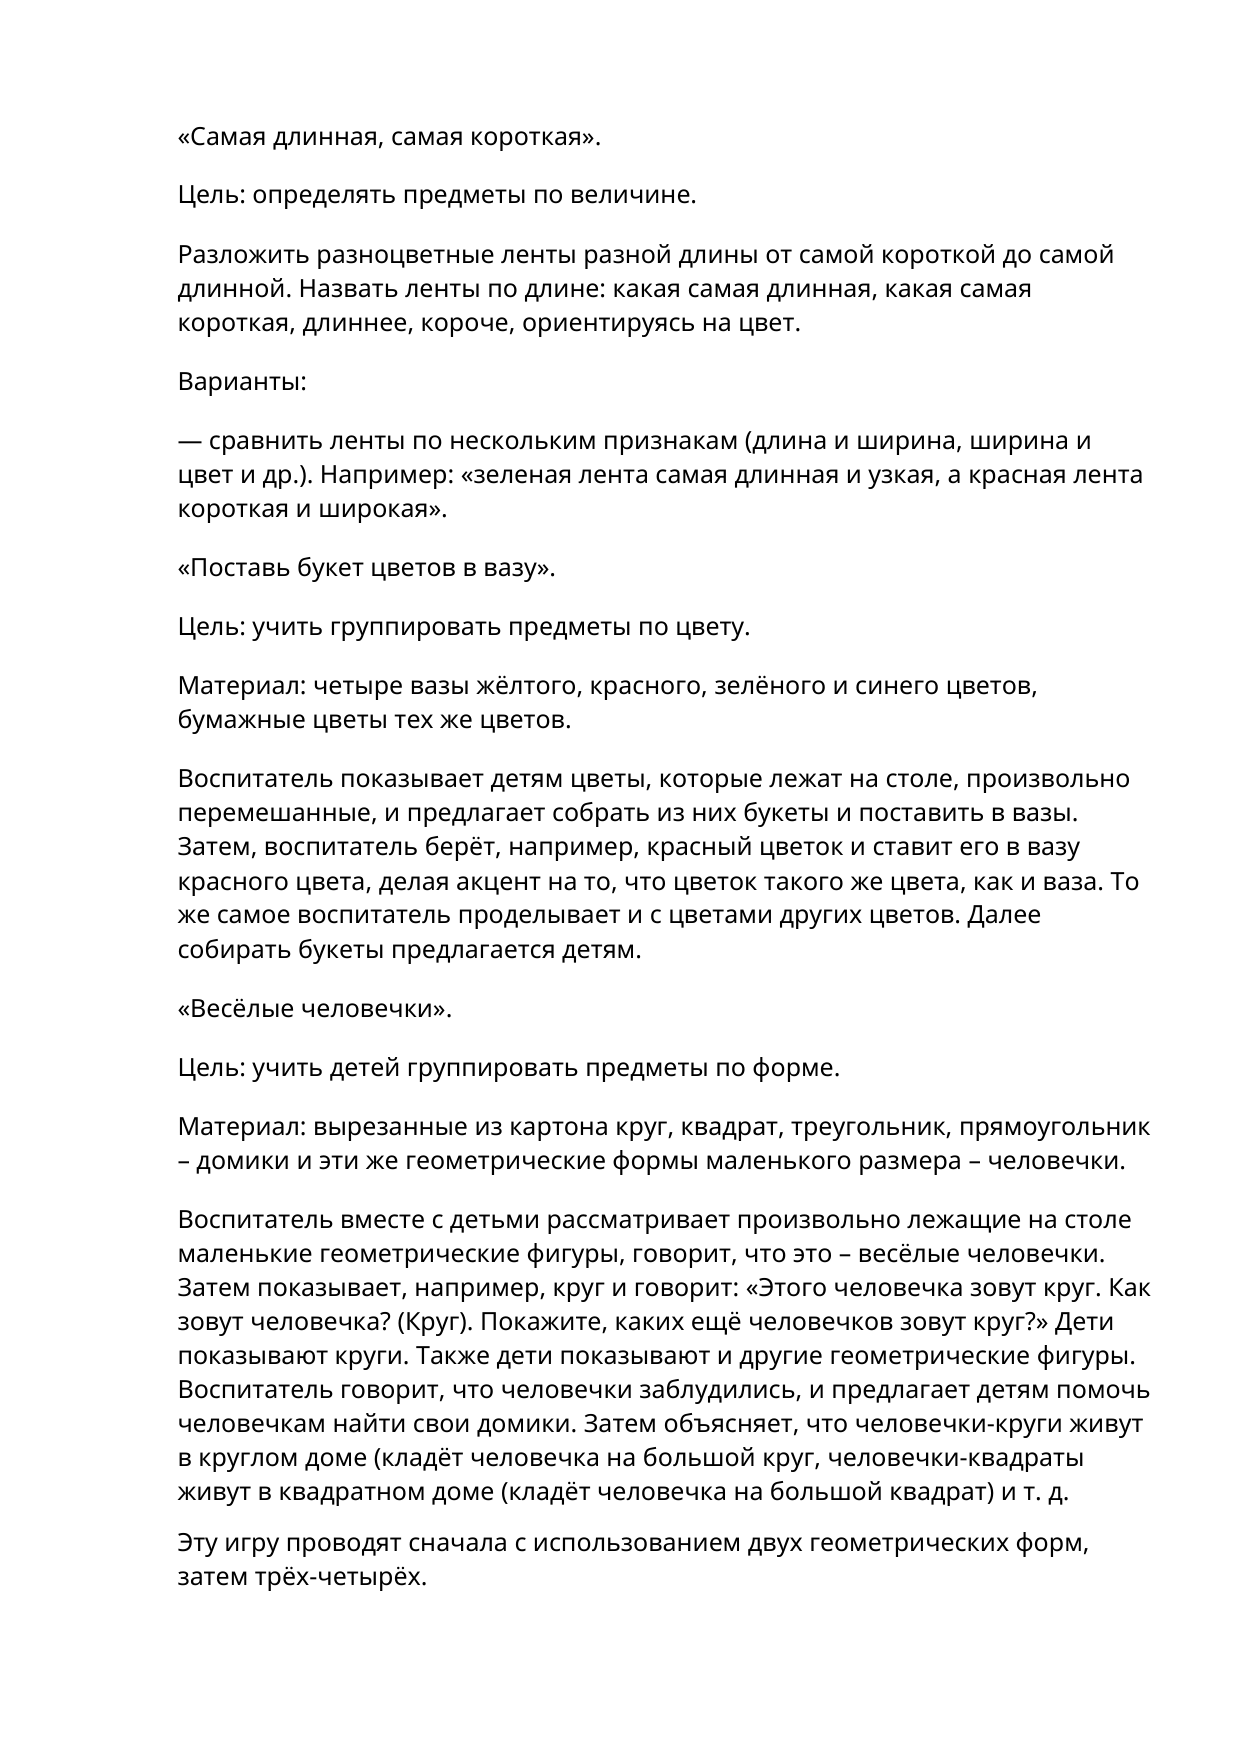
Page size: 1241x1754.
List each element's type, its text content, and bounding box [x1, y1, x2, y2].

text Материал: четыре вазы жёлтого, красного, зелёного и синего цветов, бумажные цветы тех же цветов. [177, 668, 1152, 736]
text Варианты: [177, 363, 1152, 397]
text Цель: определять предметы по величине. [177, 177, 1152, 211]
text «Весёлые человечки». [177, 990, 1152, 1024]
text Воспитатель вместе с детьми рассматривает произвольно лежащие на столе маленькие геометрические фигуры, говорит, что это – весёлые человечки. Затем показывает, например, круг и говорит: «Этого человечка зовут круг. Как зовут человечка? (Круг). Покажите, каких ещё человечков зовут круг?» Дети показывают круги. Также дети показывают и другие геометрические фигуры. Воспитатель говорит, что человечки заблудились, и предлагает детям помочь человечкам найти свои домики. Затем объясняет, что человечки-круги живут в круглом доме (кладёт человечка на большой круг, человечки-квадраты живут в квадратном доме (кладёт человечка на большой квадрат) и т. д. [177, 1202, 1152, 1508]
text Эту игру проводят сначала с использованием двух геометрических форм, затем трёх-четырёх. [177, 1525, 1152, 1593]
text Воспитатель показывает детям цветы, которые лежат на столе, произвольно перемешанные, и предлагает собрать из них букеты и поставить в вазы. Затем, воспитатель берёт, например, красный цветок и ставит его в вазу красного цвета, делая акцент на то, что цветок такого же цвета, как и ваза. То же самое воспитатель проделывает и с цветами других цветов. Далее собирать букеты предлагается детям. [177, 761, 1152, 965]
text «Самая длинная, самая короткая». [177, 118, 1152, 152]
text «Поставь букет цветов в вазу». [177, 550, 1152, 584]
text Разложить разноцветные ленты разной длины от самой короткой до самой длинной. Назвать ленты по длине: какая самая длинная, какая самая короткая, длиннее, короче, ориентируясь на цвет. [177, 236, 1152, 338]
text Цель: учить детей группировать предметы по форме. [177, 1049, 1152, 1083]
text Цель: учить группировать предметы по цвету. [177, 609, 1152, 643]
text Материал: вырезанные из картона круг, квадрат, треугольник, прямоугольник – домики и эти же геометрические формы маленького размера – человечки. [177, 1108, 1152, 1177]
text — сравнить ленты по нескольким признакам (длина и ширина, ширина и цвет и др.). Например: «зеленая лента самая длинная и узкая, а красная лента короткая и широкая». [177, 422, 1152, 525]
